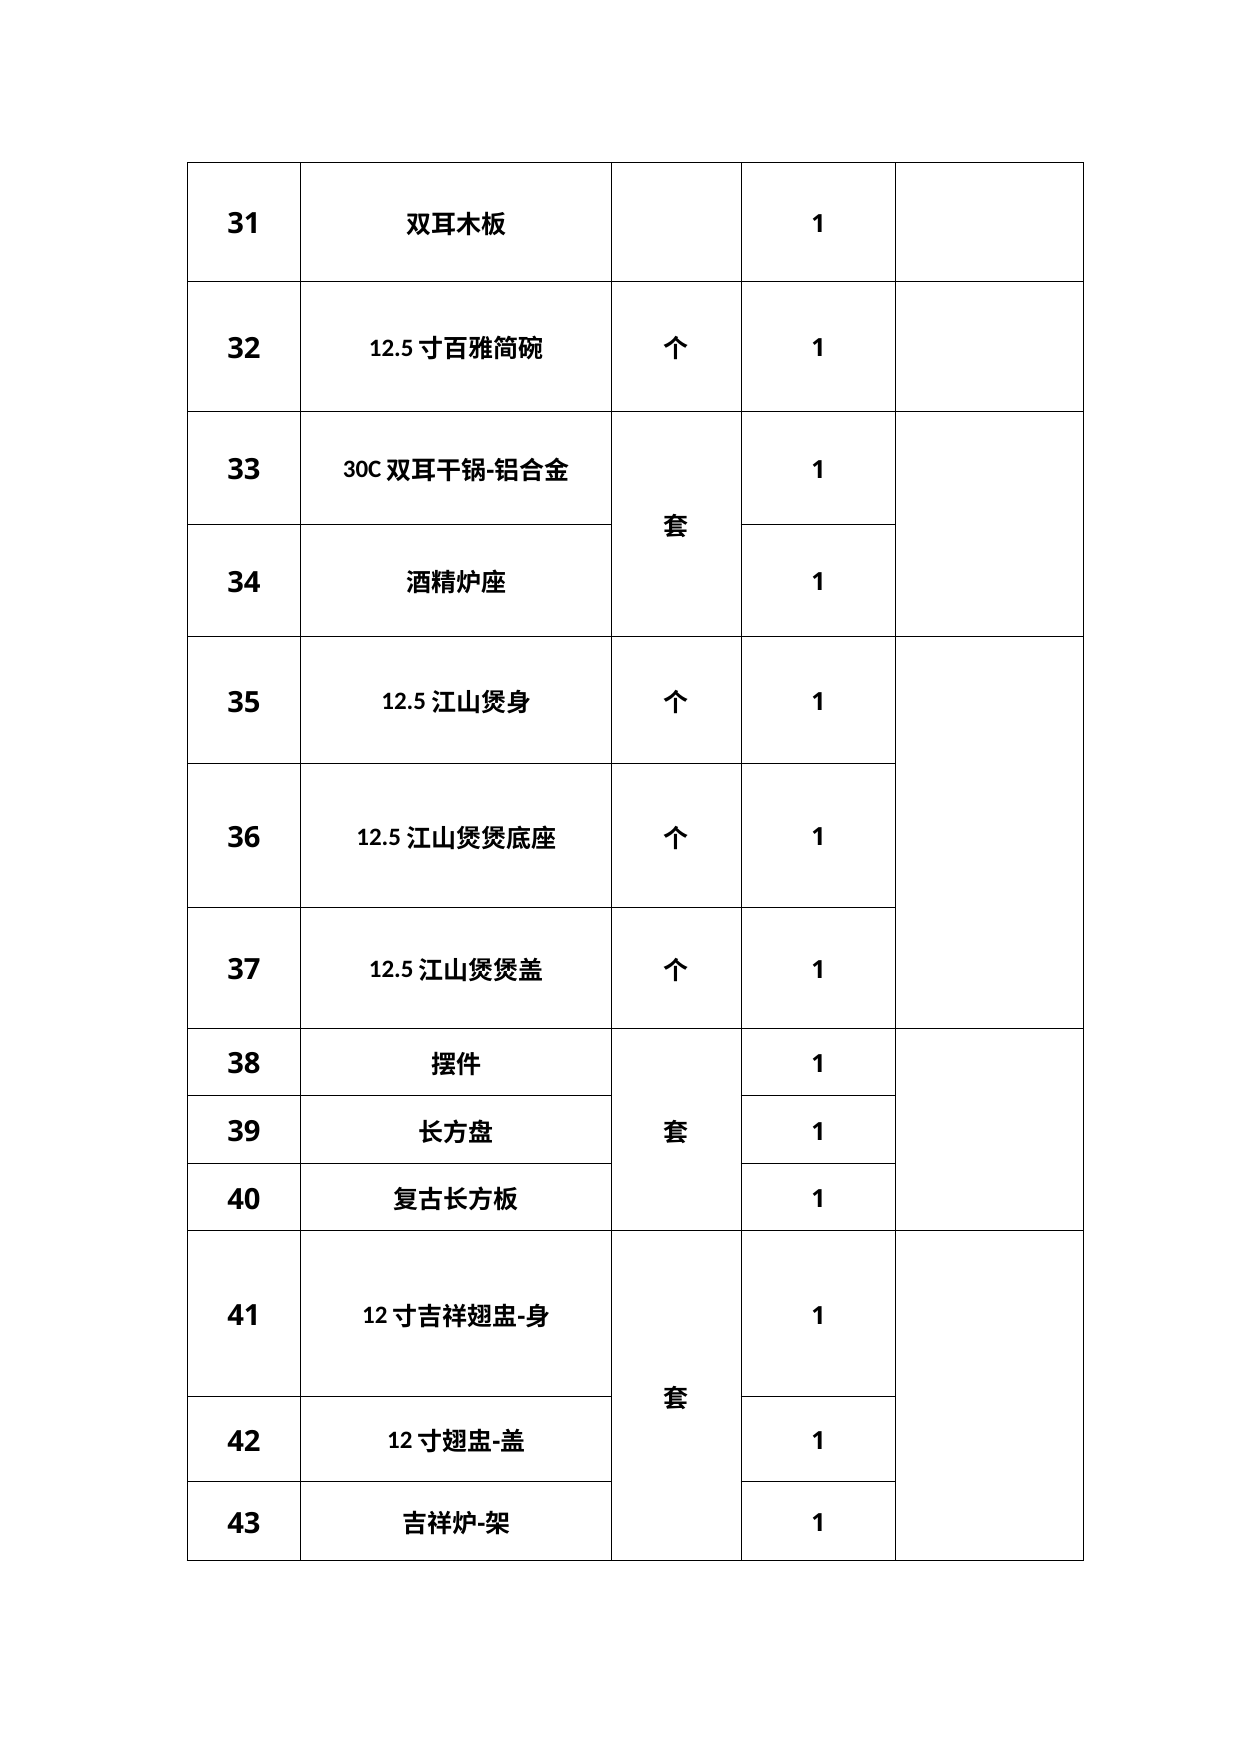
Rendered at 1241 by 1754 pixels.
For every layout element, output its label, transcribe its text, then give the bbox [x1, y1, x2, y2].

table_cell 1 [742, 908, 895, 1028]
table_cell 1 [742, 637, 895, 763]
table_cell [896, 637, 1083, 1028]
table_cell [896, 163, 1083, 281]
table_cell 36 [188, 764, 300, 907]
table_cell 吉祥炉-架 [301, 1482, 611, 1560]
table_cell 个 [612, 637, 741, 763]
table_cell 1 [742, 1482, 895, 1560]
table_cell 1 [742, 163, 895, 281]
table_cell 12.5江山煲煲盖 [301, 908, 611, 1028]
table_cell 复古长方板 [301, 1164, 611, 1230]
table_cell 12.5寸百雅简碗 [301, 282, 611, 411]
table_cell 38 [188, 1029, 300, 1095]
table_cell 酒精炉座 [301, 525, 611, 636]
table_cell 37 [188, 908, 300, 1028]
table_cell 12寸翅盅-盖 [301, 1397, 611, 1481]
table_cell 39 [188, 1096, 300, 1163]
table_cell 1 [742, 1164, 895, 1230]
table_cell 34 [188, 525, 300, 636]
table_cell 12.5江山煲身 [301, 637, 611, 763]
table_cell [896, 1396, 1083, 1560]
table_cell 1 [742, 1096, 895, 1163]
table_cell 1 [742, 525, 895, 636]
table_cell [896, 412, 1083, 636]
table_cell 43 [188, 1482, 300, 1560]
table_cell 40 [188, 1164, 300, 1230]
table_cell 双耳木板 [301, 163, 611, 281]
table_cell 1 [742, 1029, 895, 1095]
table_cell 个 [612, 908, 741, 1028]
table_cell 31 [188, 163, 300, 281]
table_cell 个 [612, 764, 741, 907]
table_cell 32 [188, 282, 300, 411]
table_cell 1 [742, 1231, 895, 1396]
table_cell 33 [188, 412, 300, 523]
table_cell 套 [612, 1231, 741, 1560]
table_cell [896, 282, 1083, 411]
table_cell 35 [188, 637, 300, 763]
table_cell 长方盘 [301, 1096, 611, 1163]
table_cell 12.5江山煲煲底座 [301, 764, 611, 907]
table_cell 42 [188, 1397, 300, 1481]
table_cell 个 [612, 282, 741, 411]
table_cell 30C双耳干锅-铝合金 [301, 412, 611, 523]
table_cell [896, 1029, 1083, 1230]
table_cell 1 [742, 1397, 895, 1481]
table_cell 1 [742, 282, 895, 411]
table_cell 1 [742, 764, 895, 907]
table_cell 1 [742, 412, 895, 523]
table_cell 套 [612, 412, 741, 636]
table_cell [896, 1231, 1083, 1396]
table_cell 41 [188, 1231, 300, 1396]
table_cell 套 [612, 1029, 741, 1230]
table_cell 套 [612, 163, 741, 281]
table_cell 摆件 [301, 1029, 611, 1095]
table_cell 12寸吉祥翅盅-身 [301, 1231, 611, 1396]
